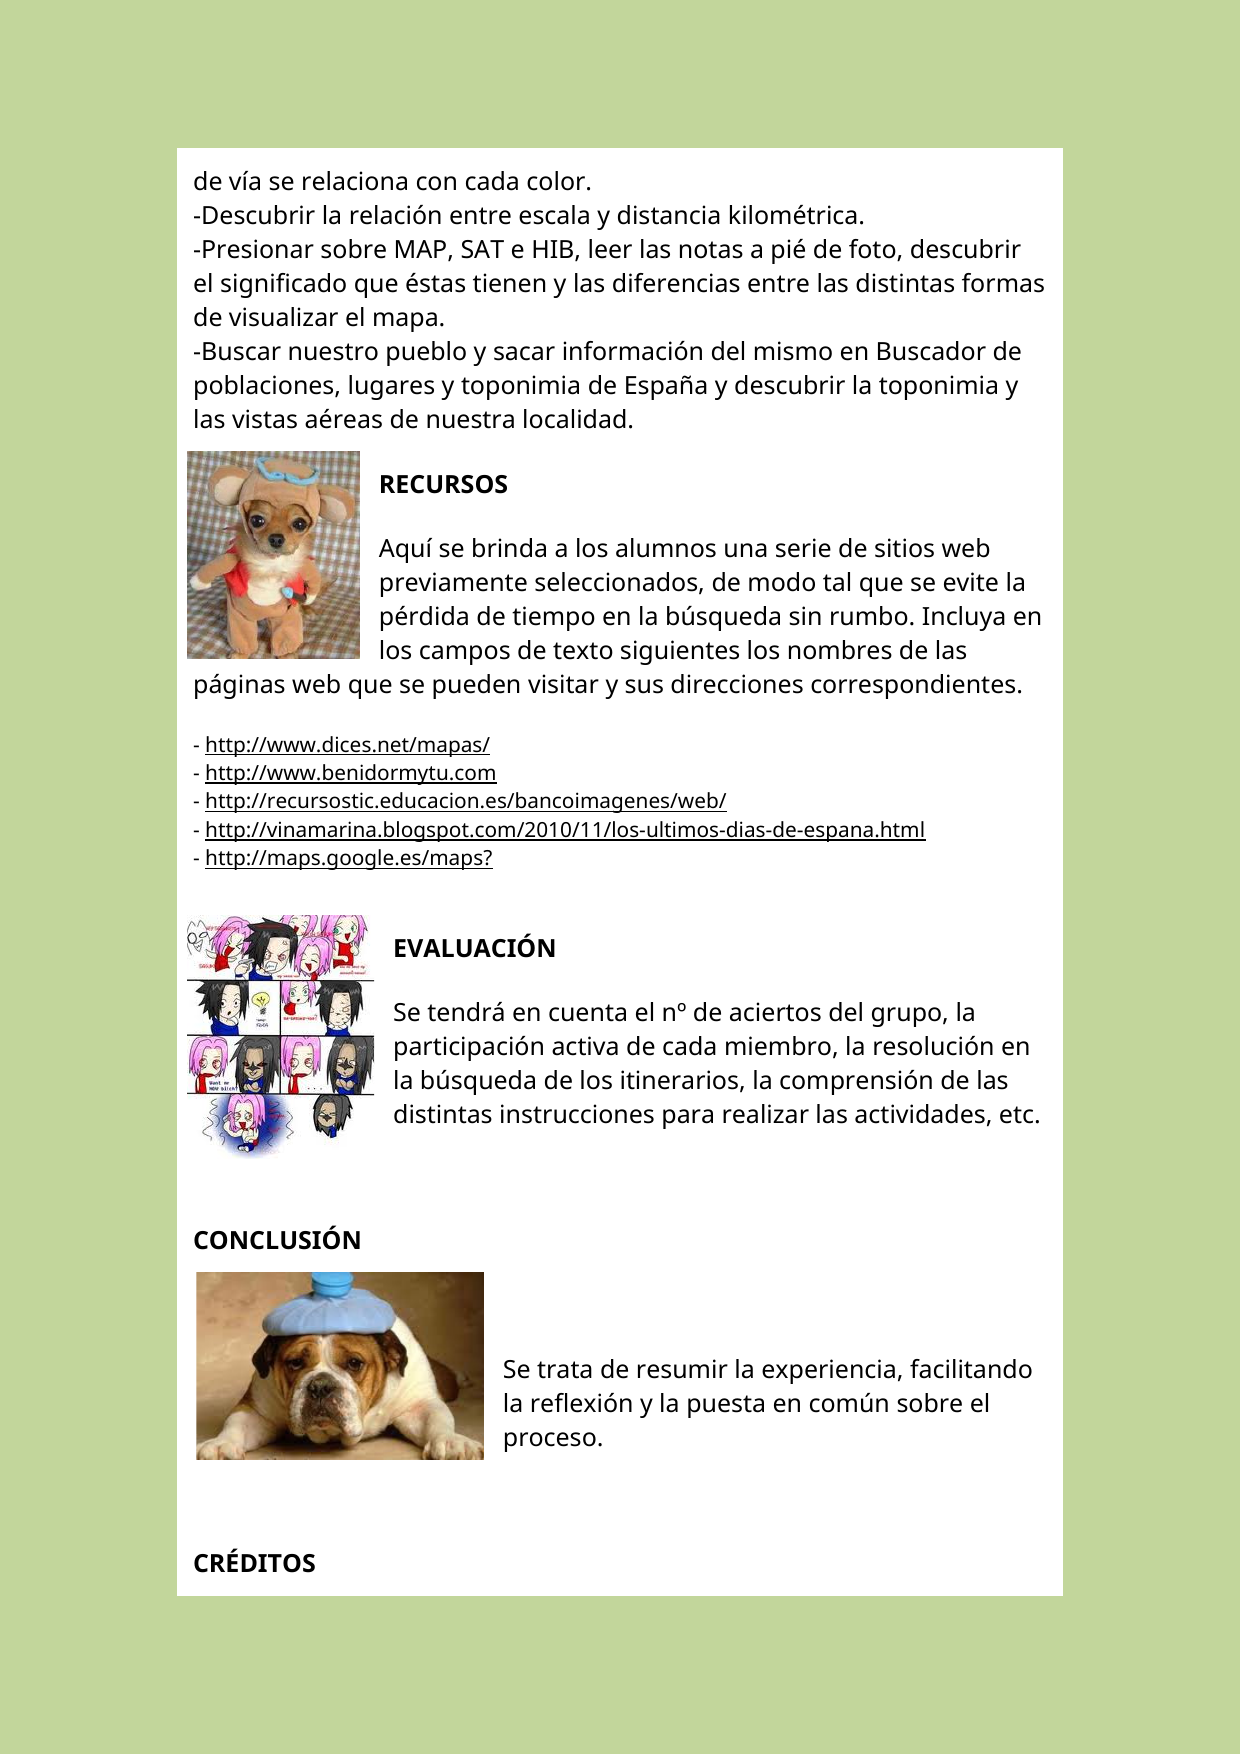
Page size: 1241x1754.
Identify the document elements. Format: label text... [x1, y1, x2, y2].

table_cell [177, 148, 1063, 451]
table_cell Se trata de resumir la experiencia, facilitando la reflexión y la puesta en común sobre el proceso. CRÉDITOS [177, 1273, 1063, 1596]
table_cell EVALUACIÓN Se tendrá en cuenta el nº de aciertos del grupo, la participación activa de cada miembro, la resolución en la búsqueda de los itinerarios, la comprensión de las distintas instrucciones para realizar las actividades, etc. CONCLUSIÓN [177, 916, 1063, 1273]
table_cell RECURSOS Aquí se brinda a los alumnos una serie de sitios web previamente seleccionados, de modo tal que se evite la pérdida de tiempo en la búsqueda sin rumbo. Incluya en los campos de texto siguientes los nombres de las páginas web que se pueden visitar y sus direcciones correspondientes. - http://www.dices.net/mapas/ - http://www.benidormytu.com - http://recursostic.educacion.es/bancoimagenes/web/ - http://vinamarina.blogspot.com/2010/11/los-ultimos-dias-de-espana.html - http://maps.google.es/maps? [177, 451, 1063, 916]
picture [196, 1272, 484, 1460]
picture [187, 451, 360, 659]
picture [187, 915, 375, 1159]
